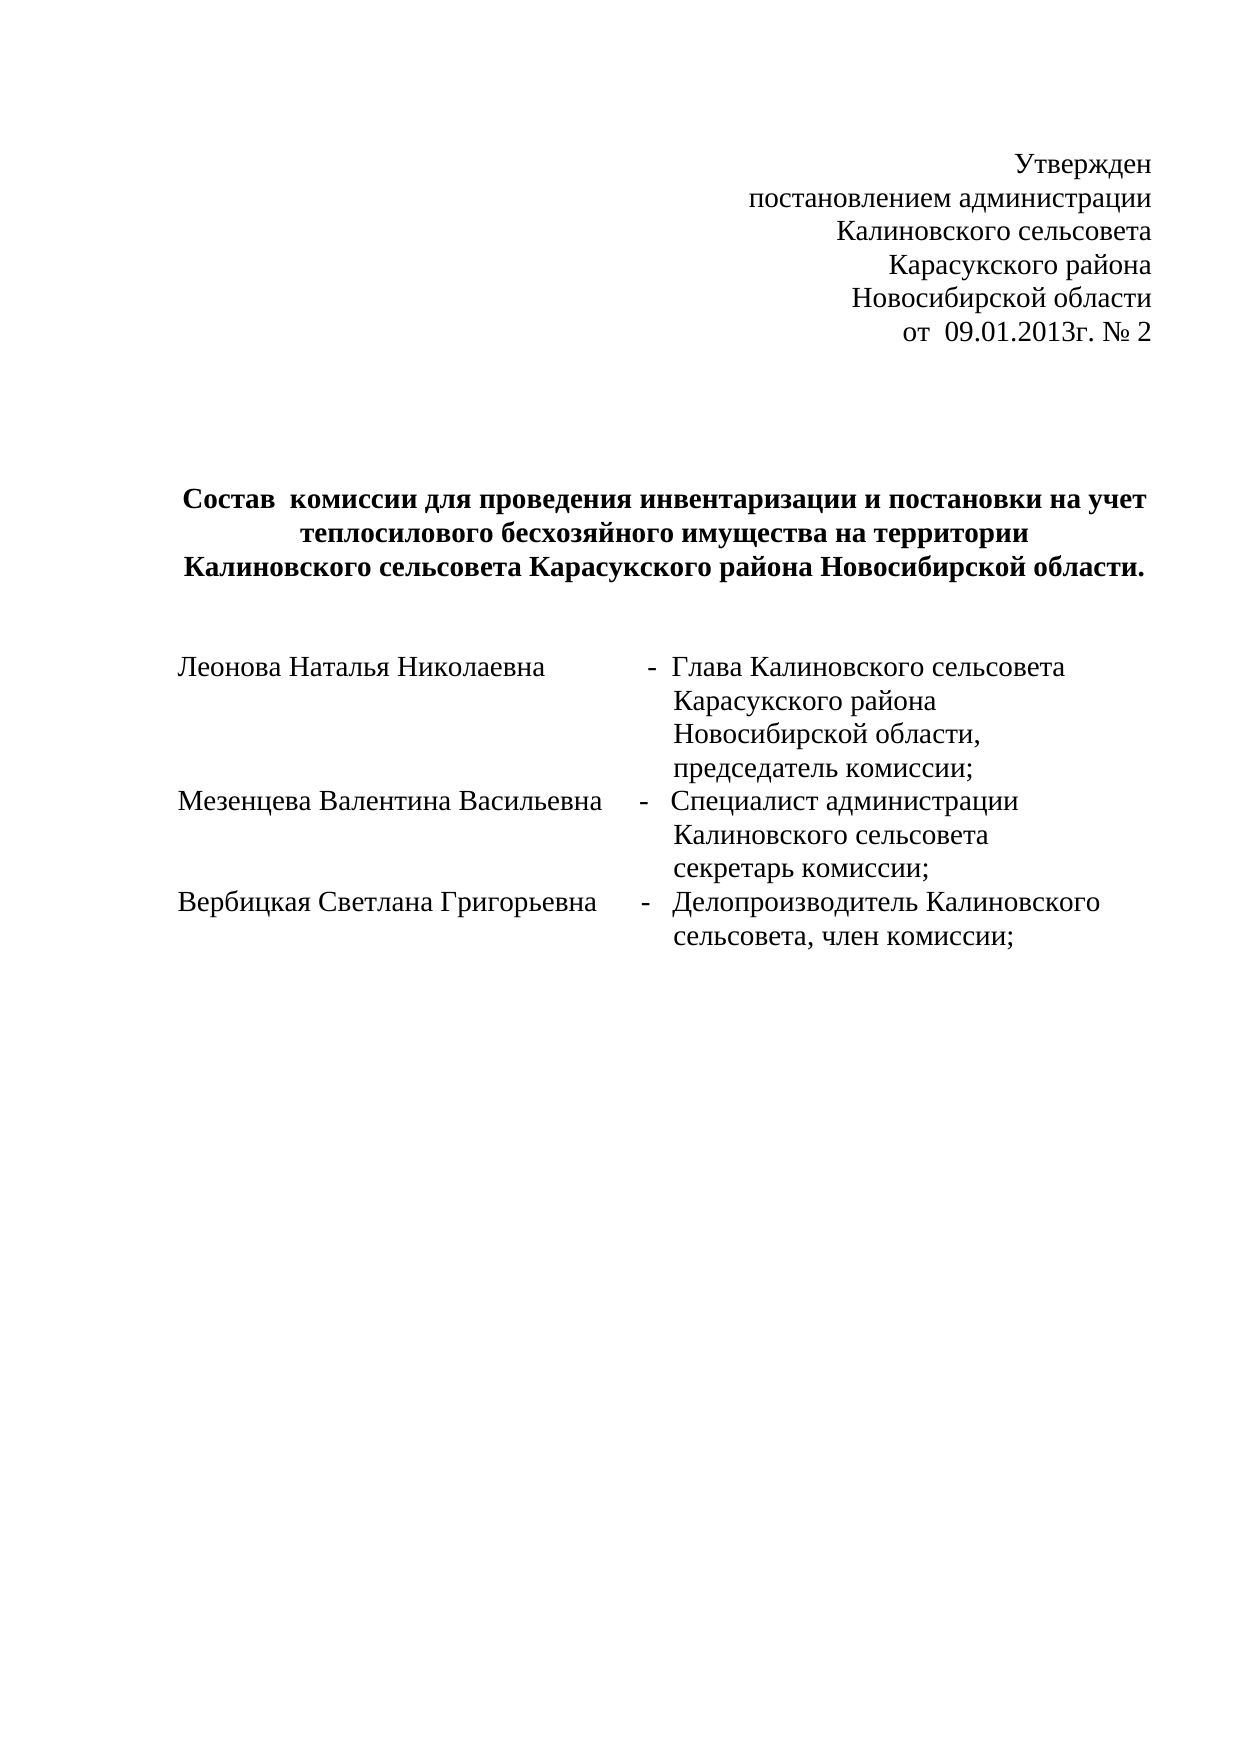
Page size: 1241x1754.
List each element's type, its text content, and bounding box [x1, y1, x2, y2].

text Новосибирской области, [177, 716, 1152, 750]
text Мезенцева Валентина Васильевна - Специалист администрации [177, 783, 1152, 817]
text Карасукского района [177, 247, 1152, 280]
text Новосибирской области [177, 280, 1152, 314]
text Леонова Наталья Николаевна - Глава Калиновского сельсовета [177, 649, 1152, 683]
text сельсовета, член комиссии; [177, 918, 1152, 951]
text председатель комиссии; [177, 750, 1152, 783]
text Состав комиссии для проведения инвентаризации и постановки на учет теплосилового бесхозяйного имущества на территории [177, 482, 1152, 549]
text Вербицкая Светлана Григорьевна - Делопроизводитель Калиновского [177, 884, 1152, 918]
text Калиновского сельсовета [177, 213, 1152, 247]
text Утвержден [177, 146, 1152, 180]
text Калиновского сельсовета [177, 817, 1152, 851]
text секретарь комиссии; [177, 851, 1152, 884]
text Карасукского района [177, 683, 1152, 716]
text постановлением администрации [177, 180, 1152, 213]
text от 09.01.2013г. № 2 [177, 314, 1152, 347]
text Калиновского сельсовета Карасукского района Новосибирской области. [177, 549, 1152, 582]
